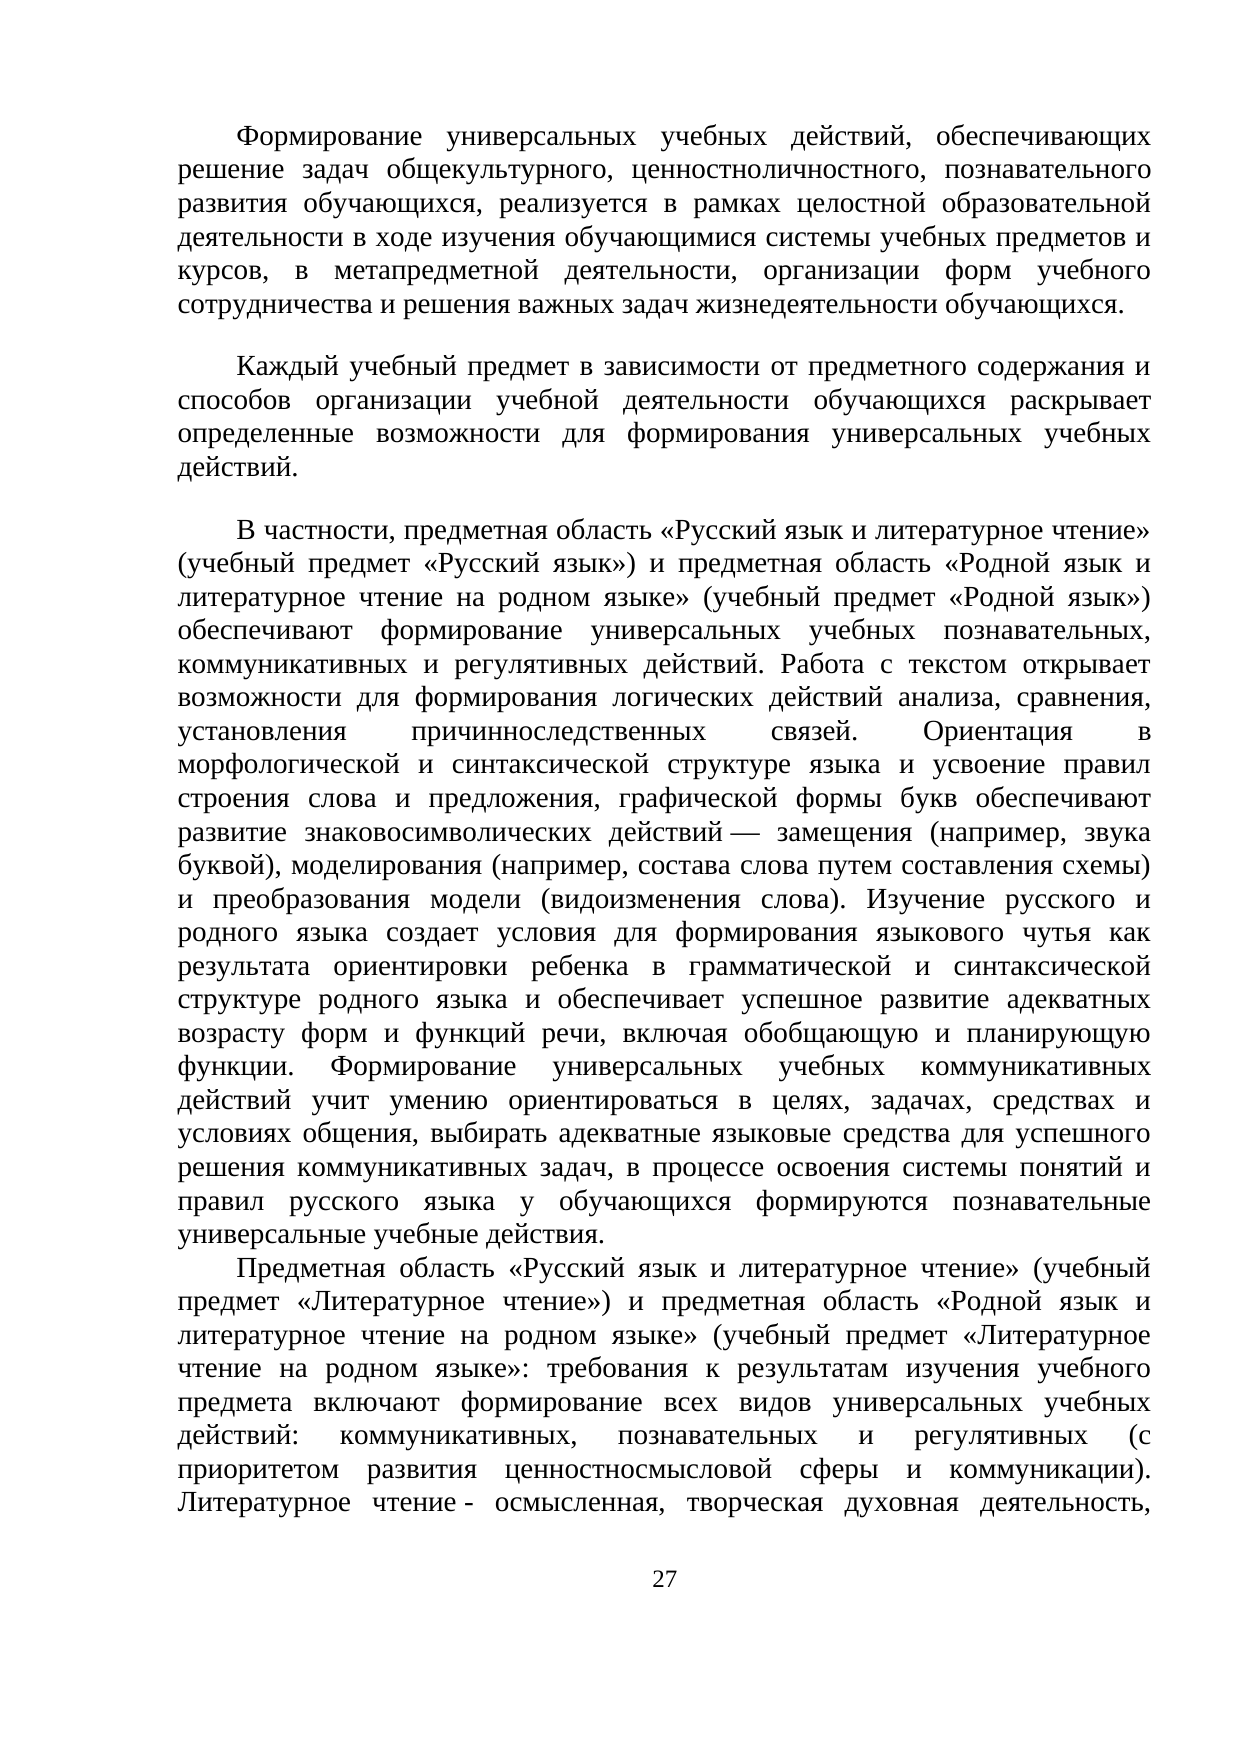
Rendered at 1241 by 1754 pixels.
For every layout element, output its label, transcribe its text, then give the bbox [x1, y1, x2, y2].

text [177, 1250, 1152, 1518]
text Каждый учебный предмет в зависимости от предметного содержания и способов организации учебной деятельности обучающихся раскрывает определенные возможности для формирования универсальных учебных действий. [177, 348, 1152, 483]
text В частности, предметная область «Русский язык и литературное чтение» (учебный предмет «Русский язык») и предметная область «Родной язык и литературное чтение на родном языке» (учебный предмет «Родной язык») обеспечивают формирование универсальных учебных познавательных, коммуникативных и регулятивных действий. Работа с текстом открывает возможности для формирования логических действий анализа, сравнения, установления причинно­следственных связей. Ориентация в морфологической и синтаксической структуре языка и усвоение правил строения слова и предложения, графической формы букв обеспечивают развитие знаково­символических действий — замещения (например, звука буквой), моделирования (например, состава слова путем составления схемы) и преобразования модели (видоизменения слова). Изучение русского и родного языка создает условия для формирования языкового чутья как результата ориентировки ребенка в грамматической и синтаксической структуре родного языка и обеспечивает успешное развитие адекватных возрасту форм и функций речи, включая обобщающую и планирующую функции. Формирование универсальных учебных коммуникативных действий учит умению ориентироваться в целях, задачах, средствах и условиях общения, выбирать адекватные языковые средства для успешного решения коммуникативных задач, в процессе освоения системы понятий и правил русского языка у обучающихся формируются познавательные универсальные учебные действия. [177, 512, 1152, 1250]
text Формирование универсальных учебных действий, обеспечивающих решение задач общекультурного, ценностно­личностного, познавательного развития обучающихся, реализуется в рамках целостной образовательной деятельности в ходе изучения обучающимися системы учебных предметов и курсов, в метапредметной деятельности, организации форм учебного сотрудничества и решения важных задач жизнедеятельности обучающихся. [177, 118, 1152, 319]
